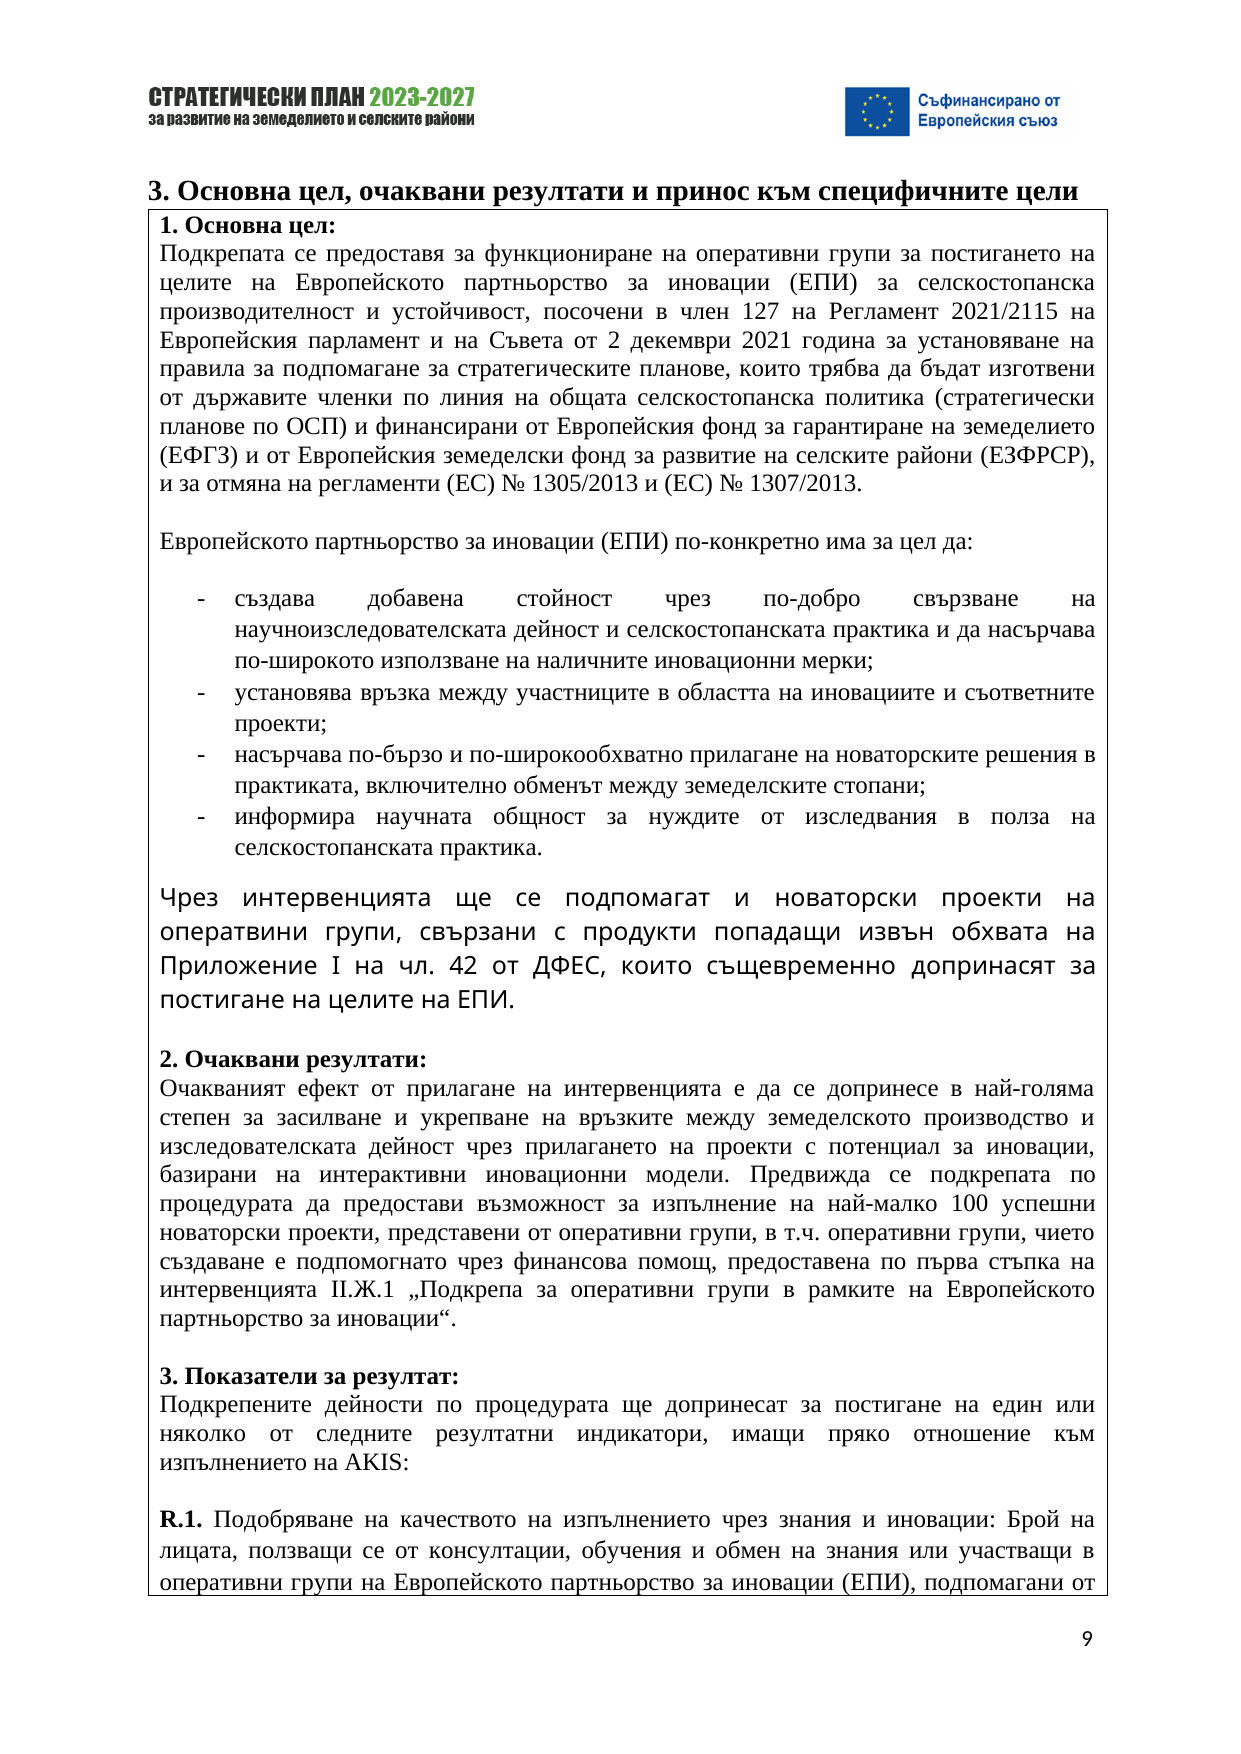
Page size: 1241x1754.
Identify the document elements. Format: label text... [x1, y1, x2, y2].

picture [147, 73, 475, 139]
subtitle 3. Основна цел, очаквани резултати и принос към специфичните цели [148, 173, 1093, 206]
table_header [149, 210, 1107, 1595]
picture [842, 85, 1074, 139]
